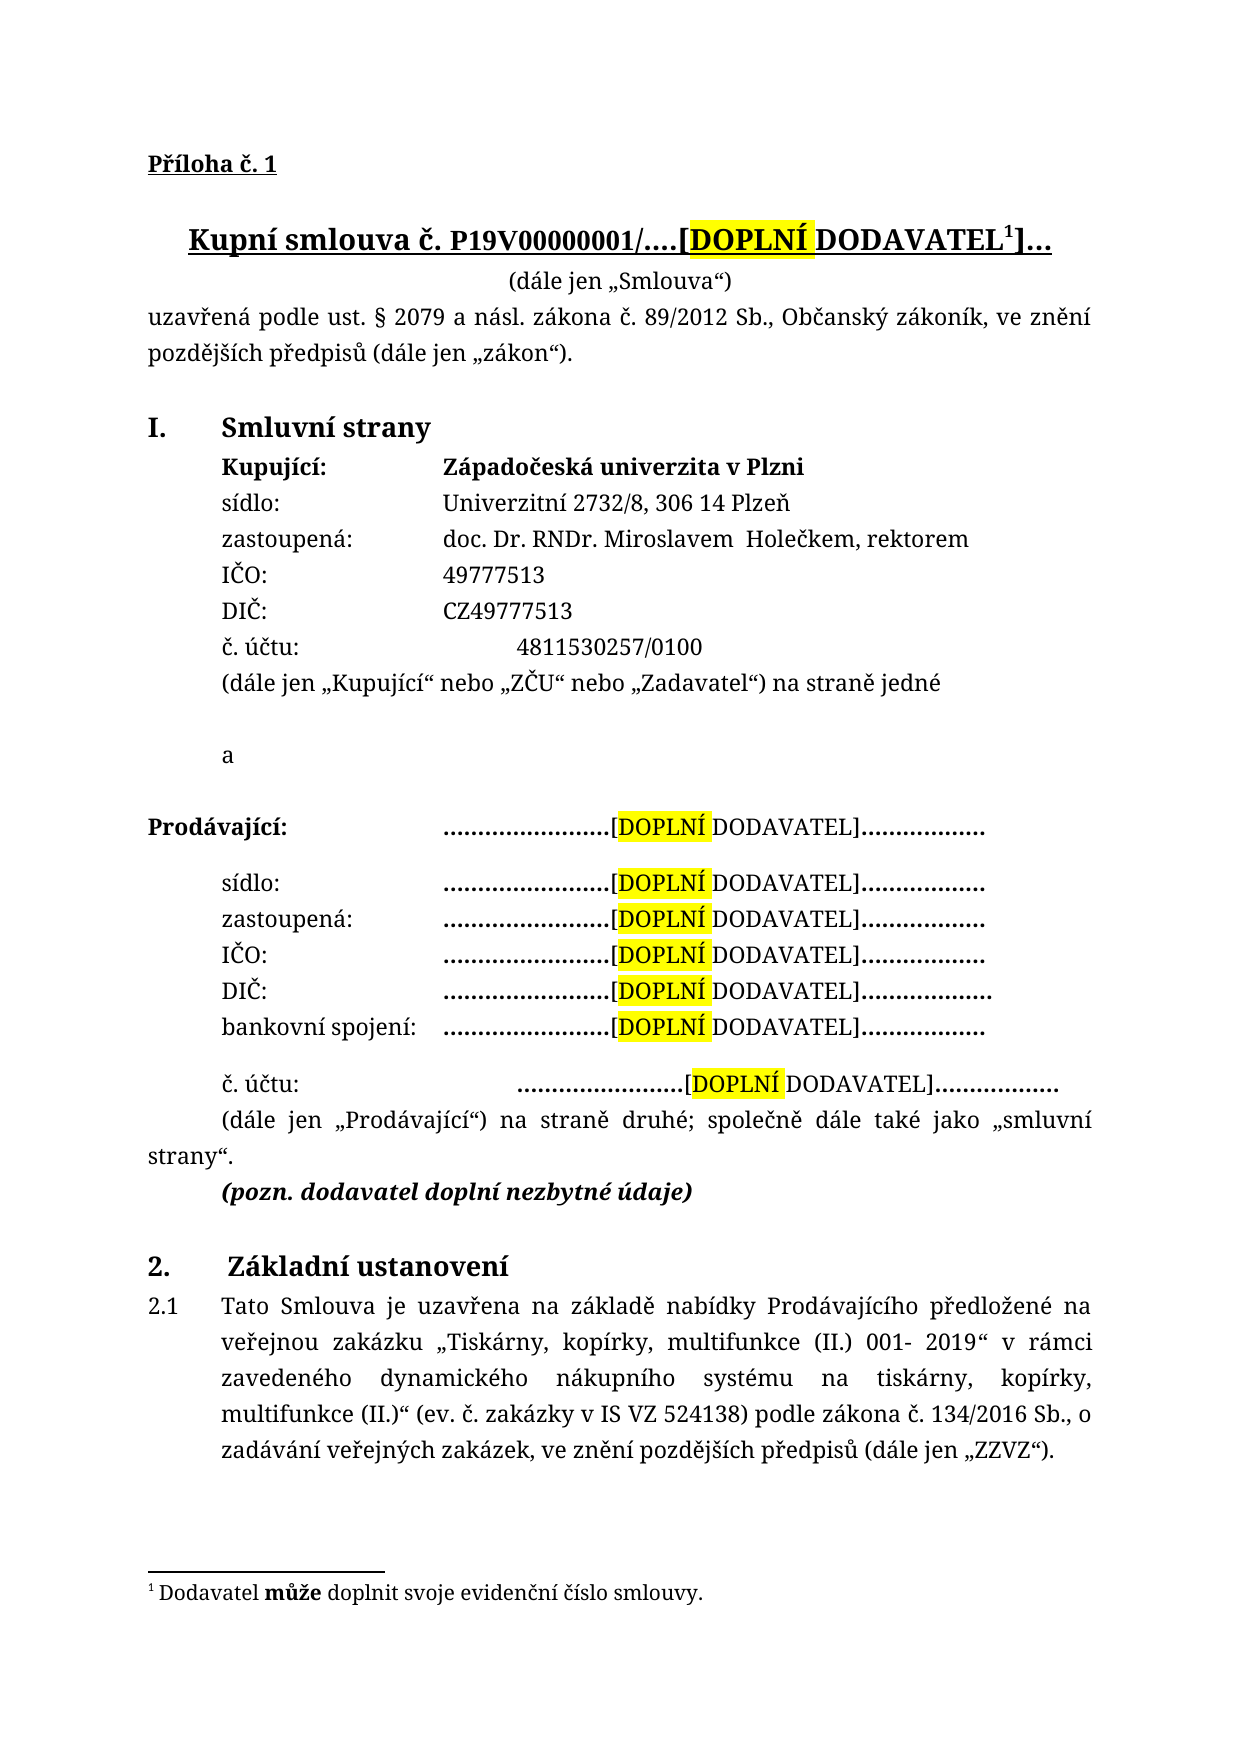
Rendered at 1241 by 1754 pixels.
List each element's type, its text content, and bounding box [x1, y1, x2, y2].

text Prodávající: ……………………[DOPLNÍ DODAVATEL]……………… [712, 811, 1093, 842]
text 2.1 Tato Smlouva je uzavřena na základě nabídky Prodávajícího předložené na veřejnou zakázku „Tiskárny, kopírky, multifunkce (II.) 001- 2019“ v rámci zavedeného dynamického nákupního systému na tiskárny, kopírky, multifunkce (II.)“ (ev. č. zakázky v IS VZ 524138) podle zákona č. 134/2016 Sb., o zadávání veřejných zakázek, ve znění pozdějších předpisů (dále jen „ZZVZ“). [148, 1290, 1093, 1465]
text DIČ: ……………………[DOPLNÍ DODAVATEL]………………. [712, 975, 1093, 1006]
text IČO: 49777513 [221, 559, 1093, 590]
text sídlo: Univerzitní 2732/8, 306 14 Plzeň [221, 487, 1093, 518]
text Kupující: Západočeská univerzita v Plzni [221, 451, 1093, 482]
text zastoupená: doc. Dr. RNDr. Miroslavem Holečkem, rektorem [221, 523, 1093, 554]
text zastoupená: ……………………[DOPLNÍ DODAVATEL]……………… [221, 903, 618, 934]
text (dále jen „Smlouva“) [148, 265, 1093, 296]
text DIČ: ……………………[DOPLNÍ DODAVATEL]………………. [221, 975, 618, 1006]
text č. účtu: ……………………[DOPLNÍ DODAVATEL]……………… [785, 1068, 1093, 1099]
text DIČ: CZ49777513 [221, 595, 1093, 626]
text Kupní smlouva č. P19V00000001/....[DOPLNÍ DODAVATEL]… [148, 219, 1093, 259]
text I. Smluvní strany [148, 409, 1093, 446]
text zastoupená: ……………………[DOPLNÍ DODAVATEL]……………… [712, 903, 1093, 934]
text 2. Základní ustanovení [148, 1248, 1093, 1284]
text č. účtu: 4811530257/0100 [221, 631, 1093, 662]
text (dále jen „Prodávající“) na straně druhé; společně dále také jako „smluvní strany“. [148, 1104, 1093, 1171]
text bankovní spojení: ……………………[DOPLNÍ DODAVATEL]……………… [712, 1011, 1093, 1042]
text (pozn. dodavatel doplní nezbytné údaje) [148, 1176, 1093, 1207]
text (dále jen „Kupující“ nebo „ZČU“ nebo „Zadavatel“) na straně jedné [221, 667, 1093, 698]
text Příloha č. 1 [148, 148, 1093, 179]
text uzavřená podle ust. § 2079 a násl. zákona č. 89/2012 Sb., Občanský zákoník, ve znění pozdějších předpisů (dále jen „zákon“). [148, 301, 1093, 368]
text sídlo: ……………………[DOPLNÍ DODAVATEL]……………… [221, 867, 1093, 899]
text Prodávající: ……………………[DOPLNÍ DODAVATEL]……………… [148, 811, 618, 842]
text a [221, 739, 1093, 770]
text IČO: ……………………[DOPLNÍ DODAVATEL]……………… [221, 939, 618, 971]
text IČO: ……………………[DOPLNÍ DODAVATEL]……………… [712, 939, 1093, 971]
text č. účtu: ……………………[DOPLNÍ DODAVATEL]……………… [221, 1068, 692, 1099]
text bankovní spojení: ……………………[DOPLNÍ DODAVATEL]……………… [148, 1011, 618, 1042]
